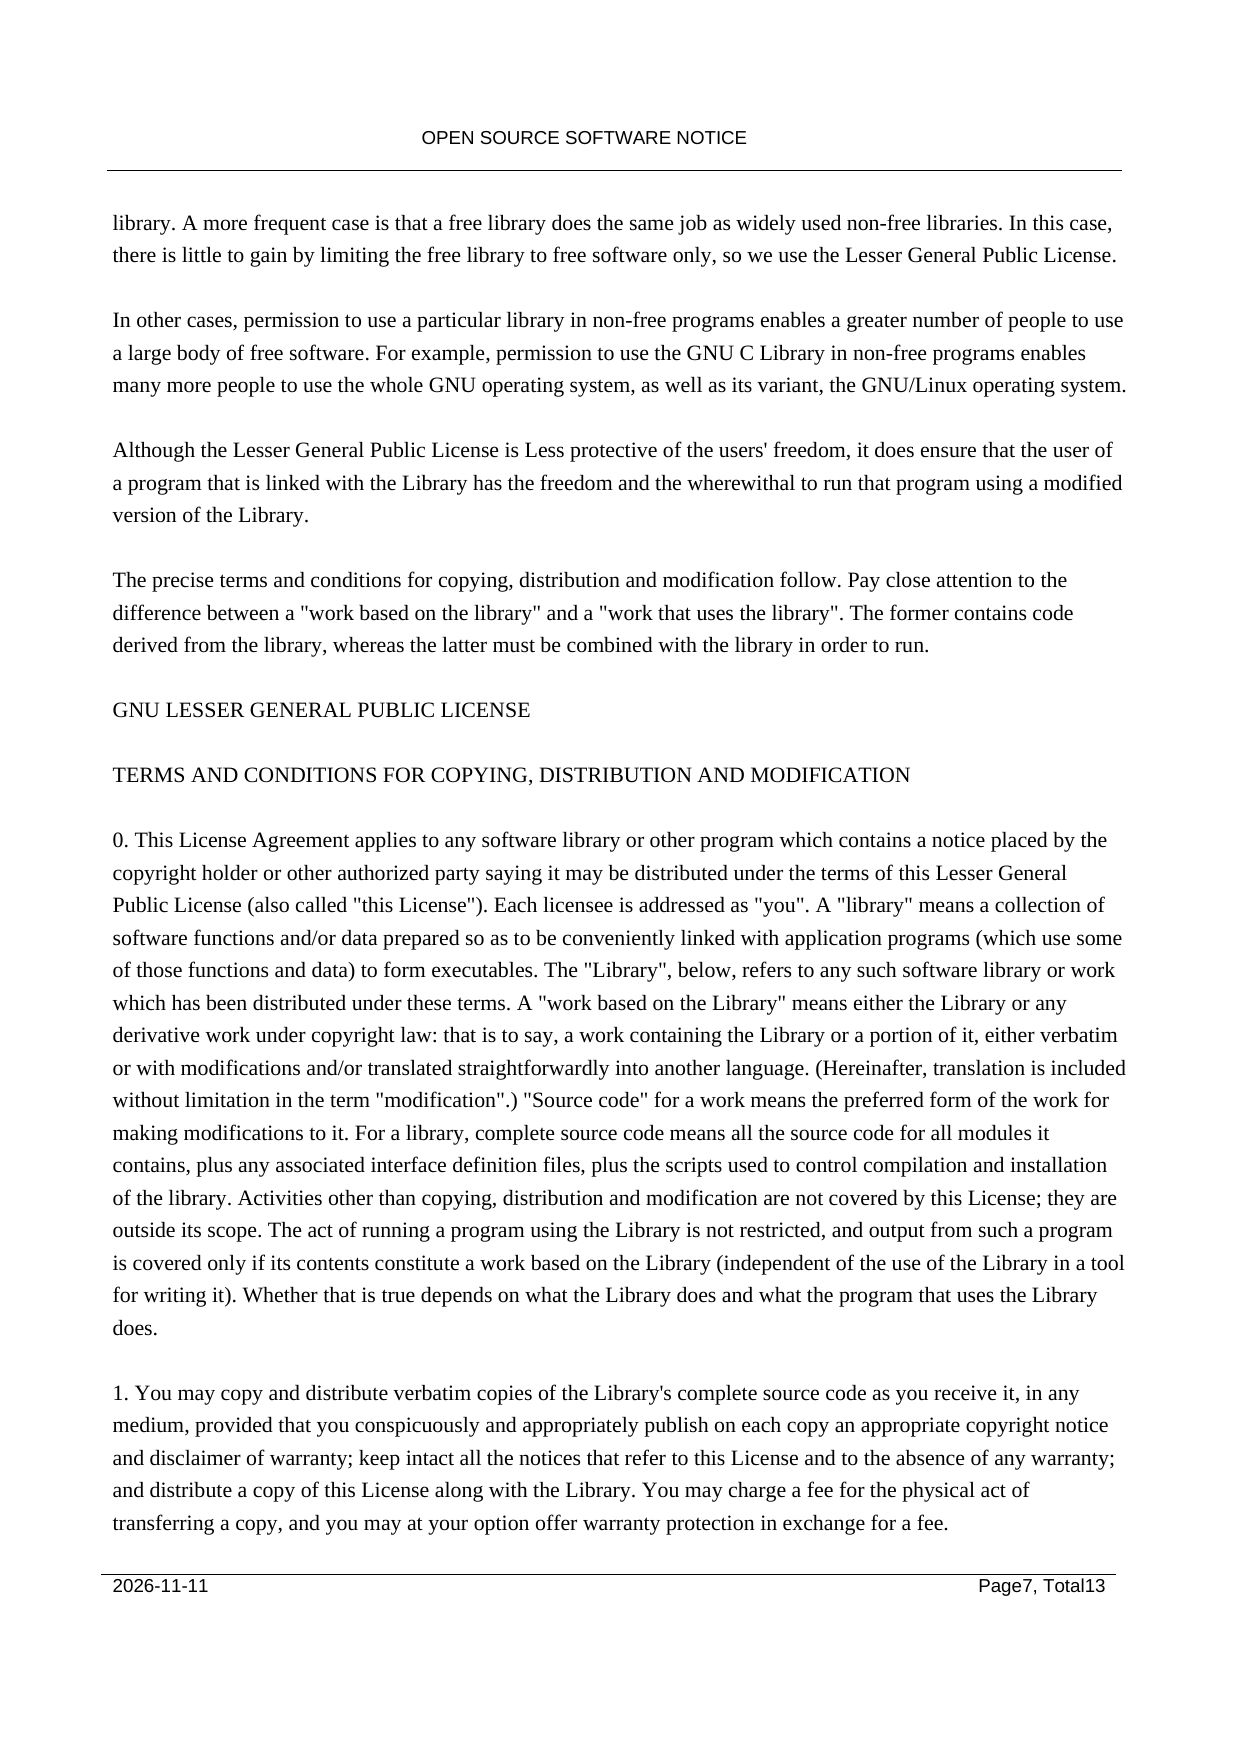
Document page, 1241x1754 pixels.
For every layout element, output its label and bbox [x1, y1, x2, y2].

text [112, 206, 1128, 1539]
